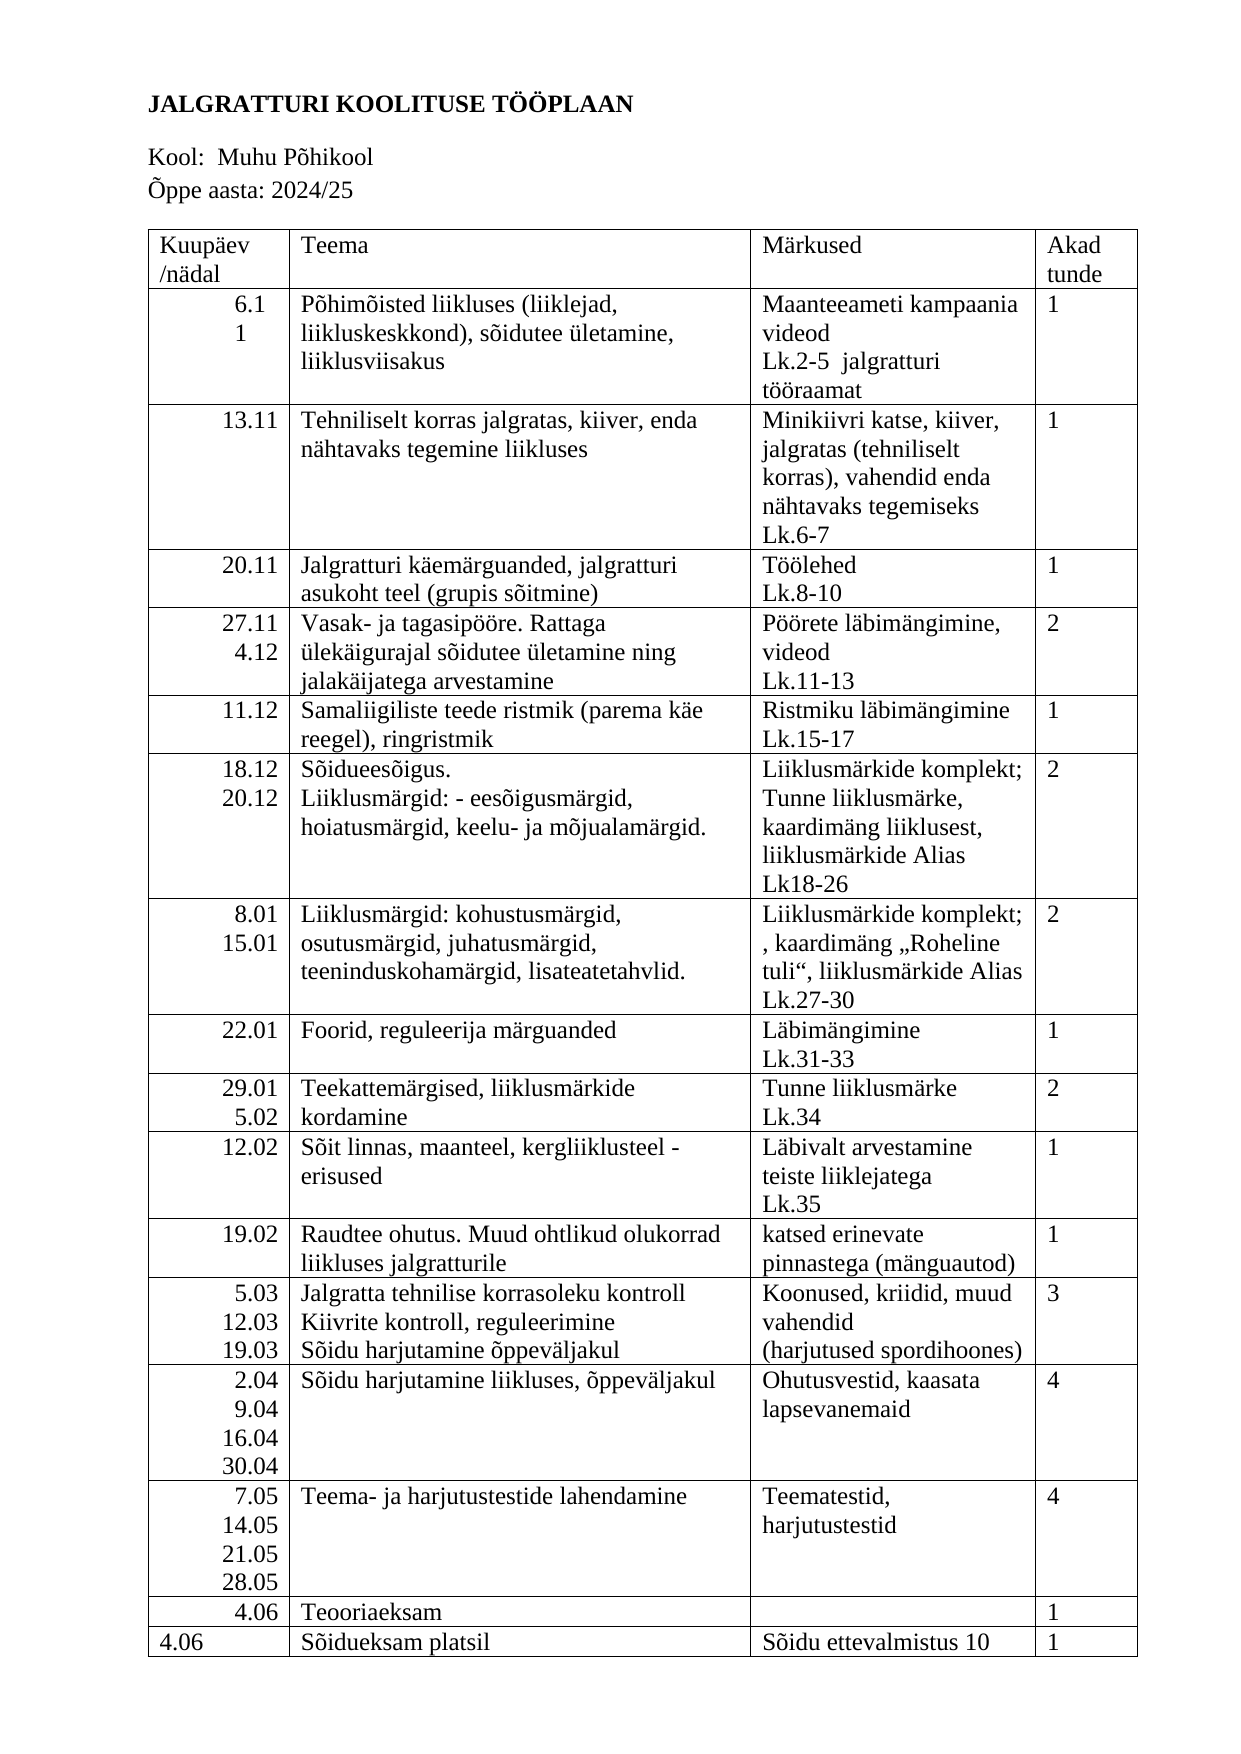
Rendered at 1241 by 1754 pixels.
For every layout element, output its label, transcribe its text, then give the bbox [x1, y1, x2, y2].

table_cell Liiklusmärkide komplekt; Tunne liiklusmärke, kaardimäng liiklusest, liiklusmärkide Alias Lk18-26 [751, 754, 1035, 898]
table_cell Minikiivri katse, kiiver, jalgratas (tehniliselt korras), vahendid enda nähtavaks tegemiseks Lk.6-7 [751, 405, 1035, 549]
table_cell Põhimõisted liikluses (liiklejad, liikluskeskkond), sõidutee ületamine, liiklusviisakus [290, 289, 750, 404]
table_cell Raudtee ohutus. Muud ohtlikud olukorrad liikluses jalgratturile [290, 1219, 750, 1277]
table_cell Tunne liiklusmärke Lk.34 [751, 1074, 1035, 1131]
table_cell 4.06 [149, 1597, 289, 1626]
table_cell Sõidu harjutamine liikluses, õppeväljakul [290, 1365, 750, 1480]
table_cell 4 [1036, 1481, 1137, 1596]
table_cell 2 [1036, 608, 1137, 694]
table_cell 2 [1036, 1074, 1137, 1131]
table_cell 1 [1036, 405, 1137, 549]
table_cell 1 [1036, 696, 1137, 753]
table_cell 20.11 [149, 550, 289, 607]
table_cell 2 [1036, 754, 1137, 898]
table_cell Teekattemärgised, liiklusmärkide kordamine [290, 1074, 750, 1131]
table_cell Teematestid, harjutustestid [751, 1481, 1035, 1596]
table_cell 22.01 [149, 1015, 289, 1072]
table_cell 11.12 [149, 696, 289, 753]
table_cell 6.11 [149, 289, 289, 404]
table_cell Ohutusvestid, kaasata lapsevanemaid [751, 1365, 1035, 1480]
table_cell 2.04 9.04 16.04 30.04 [149, 1365, 289, 1480]
table_cell 4.06 4.06 [149, 1627, 289, 1656]
table_cell 27.11 4.12 [149, 608, 289, 694]
table_cell 3 [1036, 1278, 1137, 1364]
text JALGRATTURI KOOLITUSE TÖÖPLAAN [148, 89, 1093, 117]
table_cell 18.12 20.12 [149, 754, 289, 898]
text Kool: Muhu Põhikool Õppe aasta: 2024/25 [148, 142, 1093, 204]
table_cell 7.05 14.05 21.05 28.05 [149, 1481, 289, 1596]
table_cell Töölehed Lk.8-10 [751, 550, 1035, 607]
table_cell 5.03 12.03 19.03 [149, 1278, 289, 1364]
table_cell 1 [1036, 1015, 1137, 1072]
table_cell Sõidueesõigus. Liiklusmärgid: - eesõigusmärgid, hoiatusmärgid, keelu- ja mõjualamärgid. [290, 754, 750, 898]
table_cell Läbimängimine Lk.31-33 [751, 1015, 1035, 1072]
table_cell Maanteeameti kampaania videod Lk.2-5 jalgratturi tööraamat [751, 289, 1035, 404]
table_cell 19.02 [149, 1219, 289, 1277]
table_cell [290, 1627, 750, 1656]
table_cell [751, 1597, 1035, 1626]
table_cell Jalgratturi käemärguanded, jalgratturi asukoht teel (grupis sõitmine) [290, 550, 750, 607]
table_cell 1 [1036, 289, 1137, 404]
table_cell 1 [1036, 1597, 1137, 1626]
table_cell Teooriaeksam [290, 1597, 750, 1626]
table_cell 29.01 5.02 [149, 1074, 289, 1131]
table_cell Sõit linnas, maanteel, kergliiklusteel - erisused [290, 1132, 750, 1218]
table_cell 12.02 [149, 1132, 289, 1218]
table_header Kuupäev /nädal [149, 230, 289, 288]
table_cell Tehniliselt korras jalgratas, kiiver, enda nähtavaks tegemine liikluses [290, 405, 750, 549]
table_cell Pöörete läbimängimine, videod Lk.11-13 [751, 608, 1035, 694]
table_cell Samaliigiliste teede ristmik (parema käe reegel), ringristmik [290, 696, 750, 753]
table_cell 4 [1036, 1365, 1137, 1480]
table_header Teema [290, 230, 750, 288]
table_cell Läbivalt arvestamine teiste liiklejatega Lk.35 [751, 1132, 1035, 1218]
table_cell Liiklusmärkide komplekt; , kaardimäng „Roheline tuli“, liiklusmärkide Alias Lk.27-30 [751, 899, 1035, 1014]
table_cell Koonused, kriidid, muud vahendid (harjutused spordihoones) [751, 1278, 1035, 1364]
table_cell Foorid, reguleerija märguanded [290, 1015, 750, 1072]
table_header Märkused [751, 230, 1035, 288]
table_cell 8.01 15.01 [149, 899, 289, 1014]
table_cell Jalgratta tehnilise korrasoleku kontroll Kiivrite kontroll, reguleerimine Sõidu harjutamine õppeväljakul [290, 1278, 750, 1364]
table_header Akad tunde [1036, 230, 1137, 288]
table_cell katsed erinevate pinnastega (mänguautod) [751, 1219, 1035, 1277]
table_cell Liiklusmärgid: kohustusmärgid, osutusmärgid, juhatusmärgid, teeninduskohamärgid, lisateatetahvlid. [290, 899, 750, 1014]
table_cell 1 [1036, 1627, 1137, 1656]
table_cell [751, 1627, 1035, 1656]
table_cell 1 [1036, 1219, 1137, 1277]
table_cell 2 [1036, 899, 1137, 1014]
table_cell 13.11 [149, 405, 289, 549]
table_cell Teema- ja harjutustestide lahendamine [290, 1481, 750, 1596]
table_cell Ristmiku läbimängimine Lk.15-17 [751, 696, 1035, 753]
table_cell 1 [1036, 1132, 1137, 1218]
table_cell Vasak- ja tagasipööre. Rattaga ülekäigurajal sõidutee ületamine ning jalakäijatega arvestamine [290, 608, 750, 694]
table_cell 1 [1036, 550, 1137, 607]
